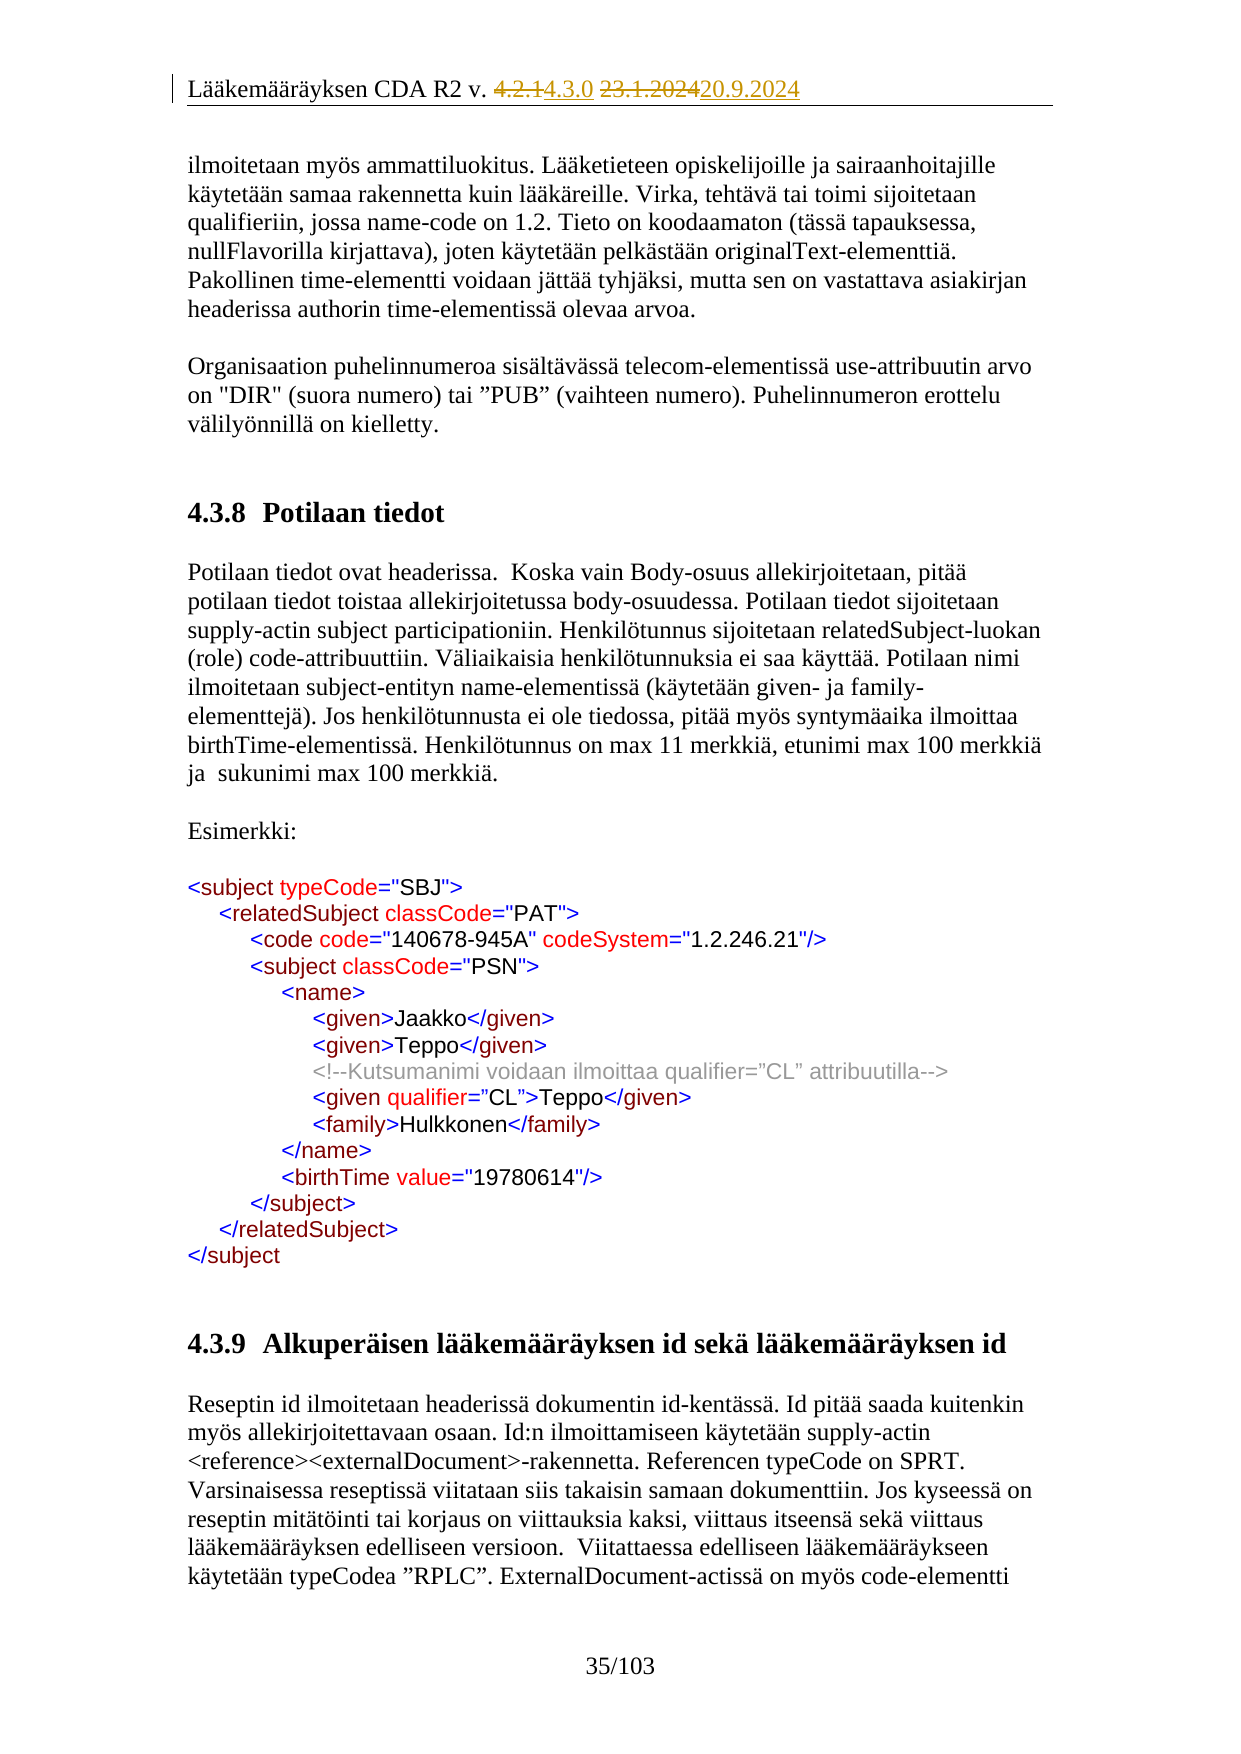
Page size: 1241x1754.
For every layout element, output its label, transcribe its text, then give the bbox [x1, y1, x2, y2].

text Potilaan tiedot ovat headerissa. Koska vain Body-osuus allekirjoitetaan, pitää potilaan tiedot toistaa allekirjoitetussa body-osuudessa. Potilaan tiedot sijoitetaan supply-actin subject participationiin. Henkilötunnus sijoitetaan relatedSubject-luokan (role) code-attribuuttiin. Väliaikaisia henkilötunnuksia ei saa käyttää. Potilaan nimi ilmoitetaan subject-entityn name-elementissä (käytetään given- ja family-elementtejä). Jos henkilötunnusta ei ole tiedossa, pitää myös syntymäaika ilmoittaa birthTime-elementissä. Henkilötunnus on max 11 merkkiä, etunimi max 100 merkkiä ja sukunimi max 100 merkkiä. [187, 557, 1053, 787]
text <relatedSubject classCode="PAT"> [187, 900, 1053, 926]
text <name> [187, 979, 1053, 1005]
subtitle Potilaan tiedot [187, 495, 1053, 528]
text <subject typeCode="SBJ"> [187, 873, 1053, 900]
text <given>Jaakko</given> [187, 1005, 1053, 1032]
text <given>Teppo</given> [187, 1032, 1053, 1058]
text </subject [187, 1242, 1053, 1269]
subtitle Alkuperäisen lääkemääräyksen id sekä lääkemääräyksen id [187, 1326, 1053, 1360]
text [187, 150, 1053, 322]
text <subject classCode="PSN"> [187, 953, 1053, 979]
text </subject> [187, 1190, 1053, 1216]
text <code code="140678-945A" codeSystem="1.2.246.21"/> [187, 926, 1053, 953]
text <family>Hulkkonen</family> [187, 1111, 1053, 1137]
text </relatedSubject> [187, 1216, 1053, 1242]
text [187, 1389, 1053, 1590]
text Esimerkki: [187, 816, 1053, 845]
text <given qualifier=”CL”>Teppo</given> [187, 1084, 1053, 1111]
text Organisaation puhelinnumeroa sisältävässä telecom-elementissä use-attribuutin arvo on "DIR" (suora numero) tai ”PUB” (vaihteen numero). Puhelinnumeron erottelu välilyönnillä on kielletty. [187, 351, 1053, 437]
text <!--Kutsumanimi voidaan ilmoittaa qualifier=”CL” attribuutilla--> [187, 1058, 1053, 1084]
text </name> [187, 1137, 1053, 1163]
text <birthTime value="19780614"/> [187, 1163, 1053, 1190]
